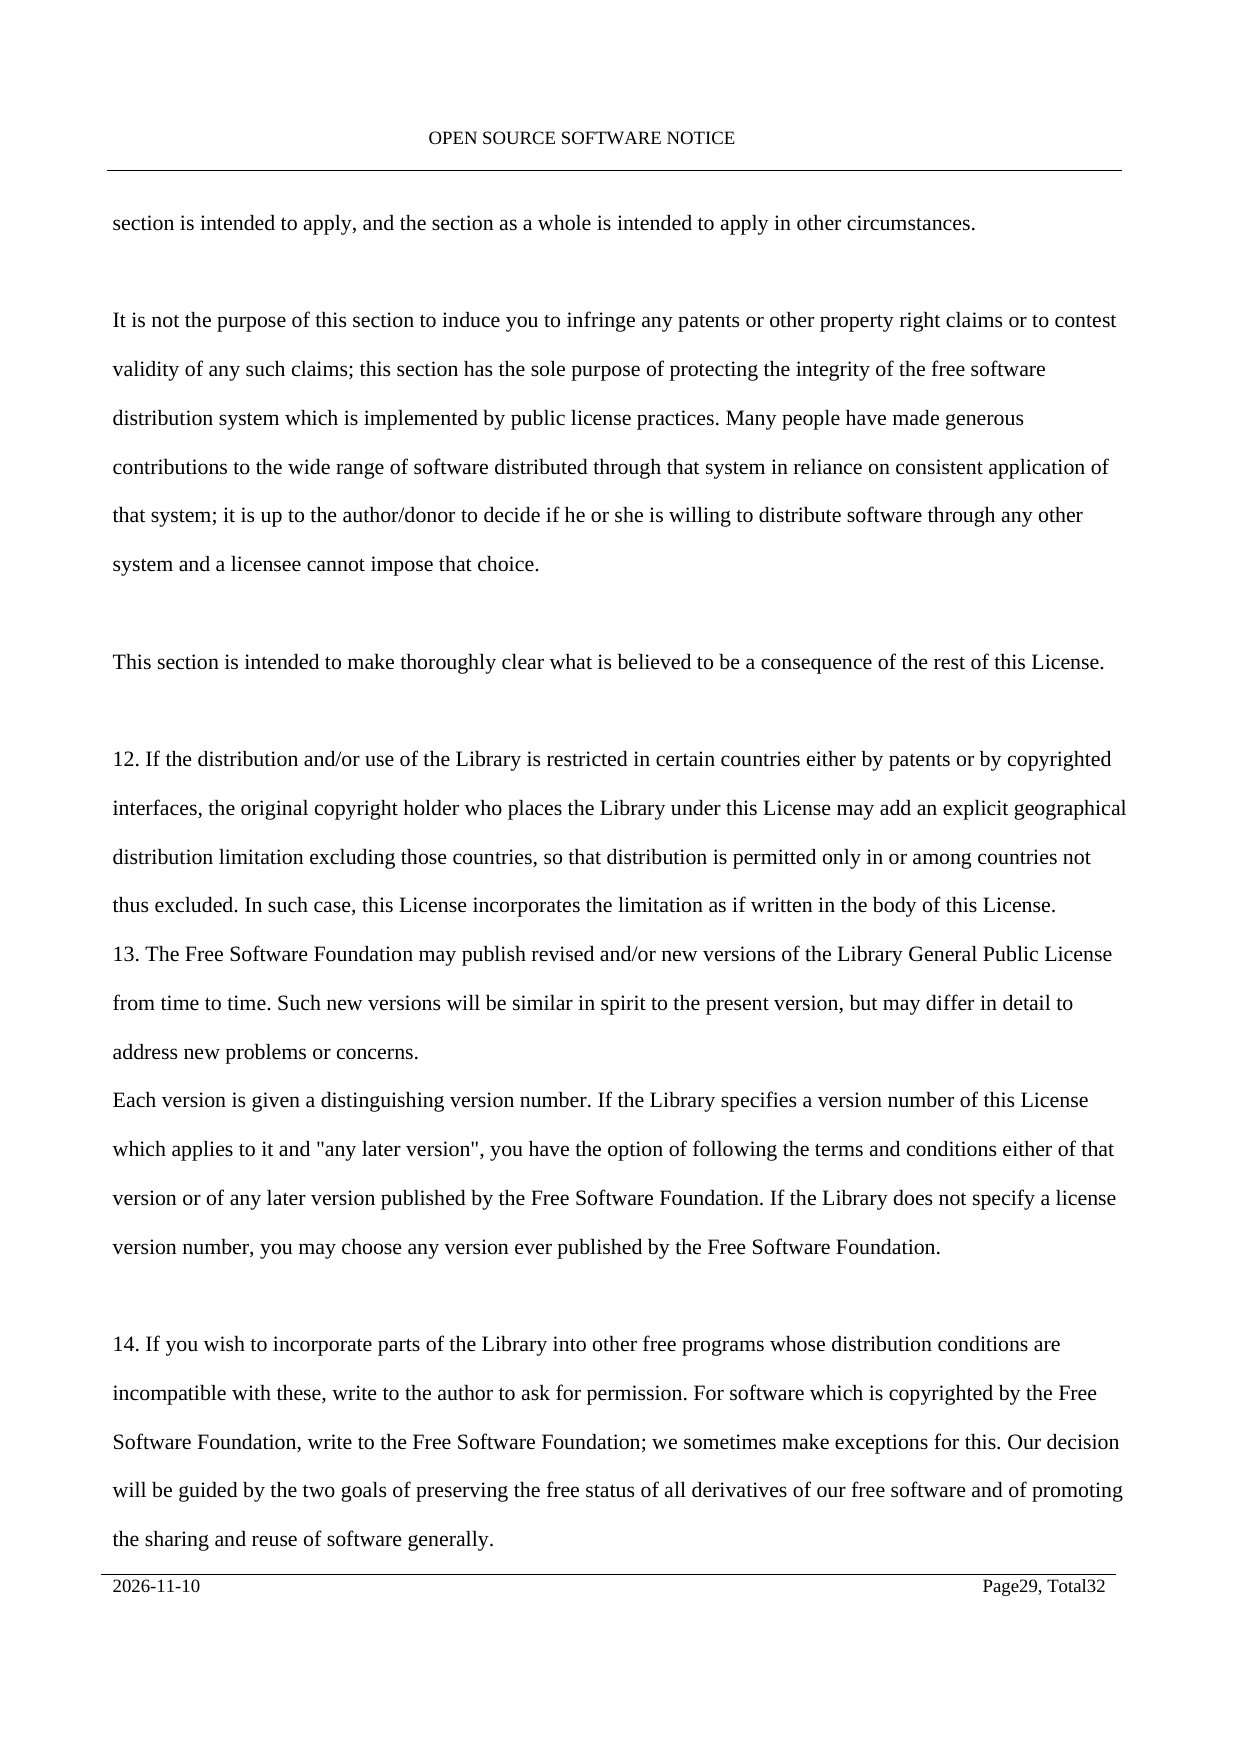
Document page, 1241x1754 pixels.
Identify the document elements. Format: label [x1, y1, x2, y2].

text [112, 206, 1128, 1555]
